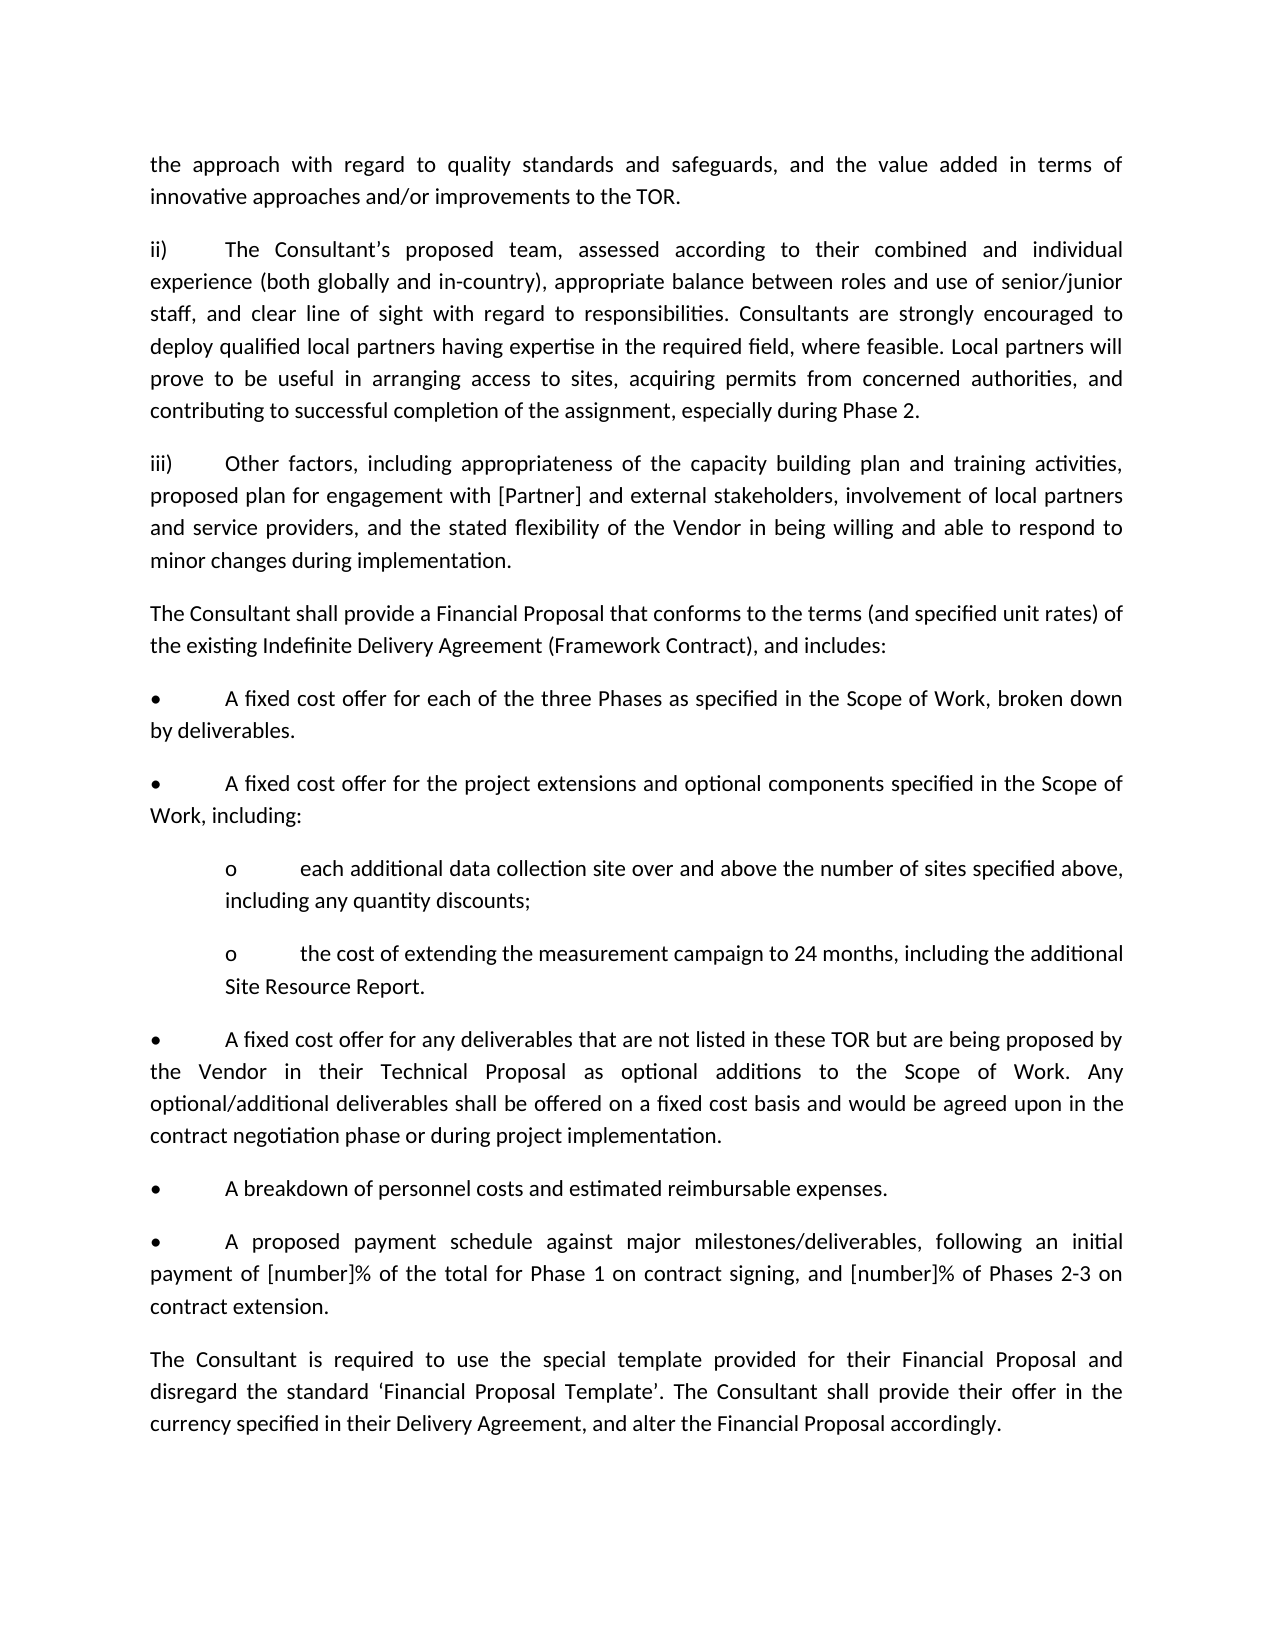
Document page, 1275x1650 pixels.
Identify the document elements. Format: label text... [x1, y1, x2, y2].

text • A breakdown of personnel costs and estimated reimbursable expenses. [150, 1174, 1125, 1202]
text The Consultant shall provide a Financial Proposal that conforms to the terms (and specified unit rates) of the existing Indefinite Delivery Agreement (Framework Contract), and includes: [150, 599, 1125, 659]
text • A proposed payment schedule against major milestones/deliverables, following an initial payment of [number]% of the total for Phase 1 on contract signing, and [number]% of Phases 2-3 on contract extension. [150, 1227, 1125, 1320]
text The Consultant is required to use the special template provided for their Financial Proposal and disregard the standard ‘Financial Proposal Template’. The Consultant shall provide their offer in the currency specified in their Delivery Agreement, and alter the Financial Proposal accordingly. [150, 1345, 1125, 1437]
text ii) The Consultant’s proposed team, assessed according to their combined and individual experience (both globally and in-country), appropriate balance between roles and use of senior/junior staff, and clear line of sight with regard to responsibilities. Consultants are strongly encouraged to deploy qualified local partners having expertise in the required field, where feasible. Local partners will prove to be useful in arranging access to sites, acquiring permits from concerned authorities, and contributing to successful completion of the assignment, especially during Phase 2. [150, 235, 1125, 424]
text • A fixed cost offer for each of the three Phases as specified in the Scope of Work, broken down by deliverables. [150, 684, 1125, 744]
text • A fixed cost offer for any deliverables that are not listed in these TOR but are being proposed by the Vendor in their Technical Proposal as optional additions to the Scope of Work. Any optional/additional deliverables shall be offered on a fixed cost basis and would be agreed upon in the contract negotiation phase or during project implementation. [150, 1025, 1125, 1149]
text o each additional data collection site over and above the number of sites specified above, including any quantity discounts; [225, 854, 1125, 914]
text o the cost of extending the measurement campaign to 24 months, including the additional Site Resource Report. [225, 939, 1125, 1000]
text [150, 150, 1125, 210]
text • A fixed cost offer for the project extensions and optional components specified in the Scope of Work, including: [150, 769, 1125, 829]
text iii) Other factors, including appropriateness of the capacity building plan and training activities, proposed plan for engagement with [Partner] and external stakeholders, involvement of local partners and service providers, and the stated flexibility of the Vendor in being willing and able to respond to minor changes during implementation. [150, 449, 1125, 574]
